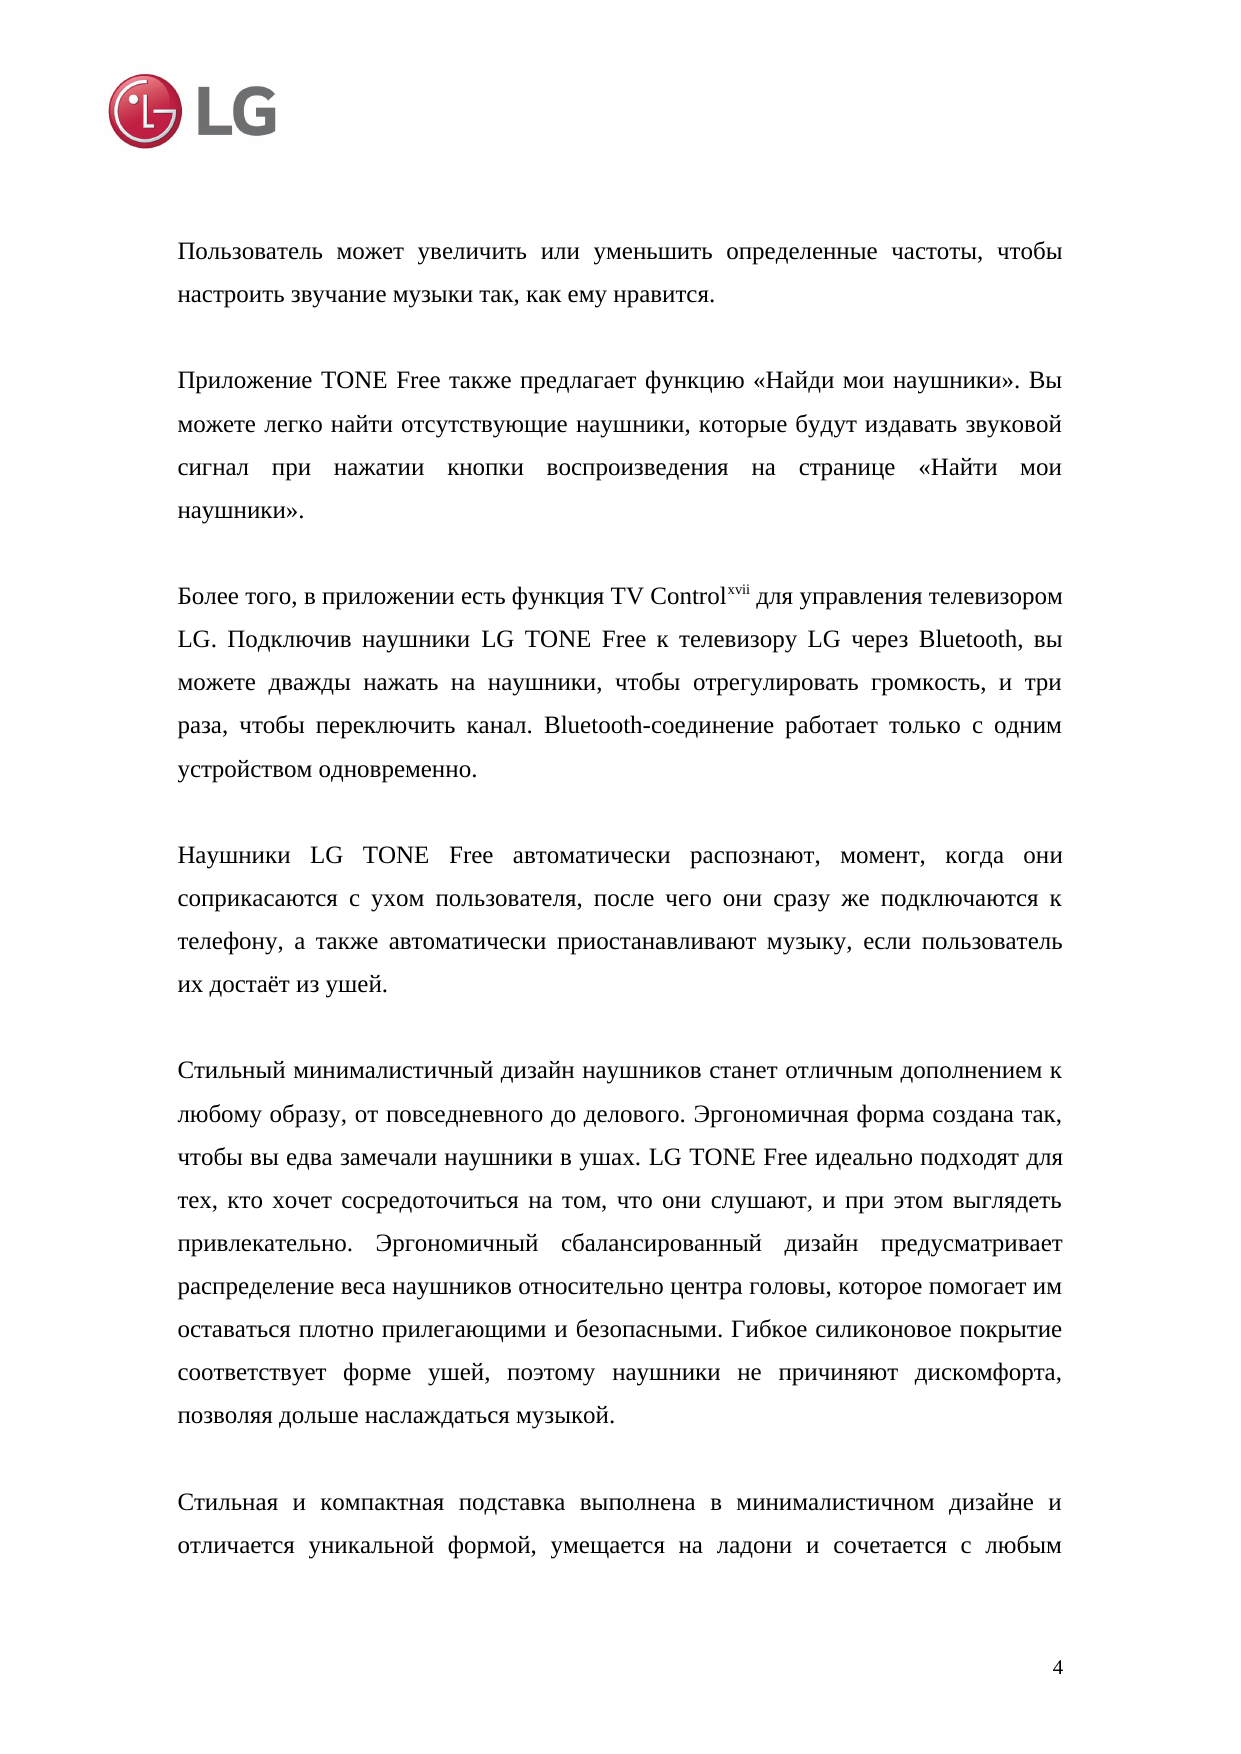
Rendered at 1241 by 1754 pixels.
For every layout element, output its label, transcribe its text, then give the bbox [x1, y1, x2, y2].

text Приложение TONE Free также предлагает функцию «Найди мои наушники». Вы можете легко найти отсутствующие наушники, которые будут издавать звуковой сигнал при нажатии кнопки воспроизведения на странице «Найти мои наушники». [177, 366, 1063, 524]
text Наушники LG TONE Free автоматически распознают, момент, когда они соприкасаются с ухом пользователя, после чего они сразу же подключаются к телефону, а также автоматически приостанавливают музыку, если пользователь их достаёт из ушей. [177, 840, 1063, 998]
picture [98, 63, 291, 159]
text Стильный минималистичный дизайн наушников станет отличным дополнением к любому образу, от повседневного до делового. Эргономичная форма создана так, чтобы вы едва замечали наушники в ушах. LG TONE Free идеально подходят для тех, кто хочет сосредоточиться на том, что они слушают, и при этом выглядеть привлекательно. Эргономичный сбалансированный дизайн предусматривает распределение веса наушников относительно центра головы, которое помогает им оставаться плотно прилегающими и безопасными. Гибкое силиконовое покрытие соответствует форме ушей, поэтому наушники не причиняют дискомфорта, позволяя дольше наслаждаться музыкой. [177, 1056, 1063, 1429]
text Более того, в приложении есть функция TV Control для управления телевизором LG. Подключив наушники LG TONE Free к телевизору LG через Bluetooth, вы можете дважды нажать на наушники, чтобы отрегулировать громкость, и три раза, чтобы переключить канал. Bluetooth-соединение работает только с одним устройством одновременно. [177, 581, 1063, 782]
